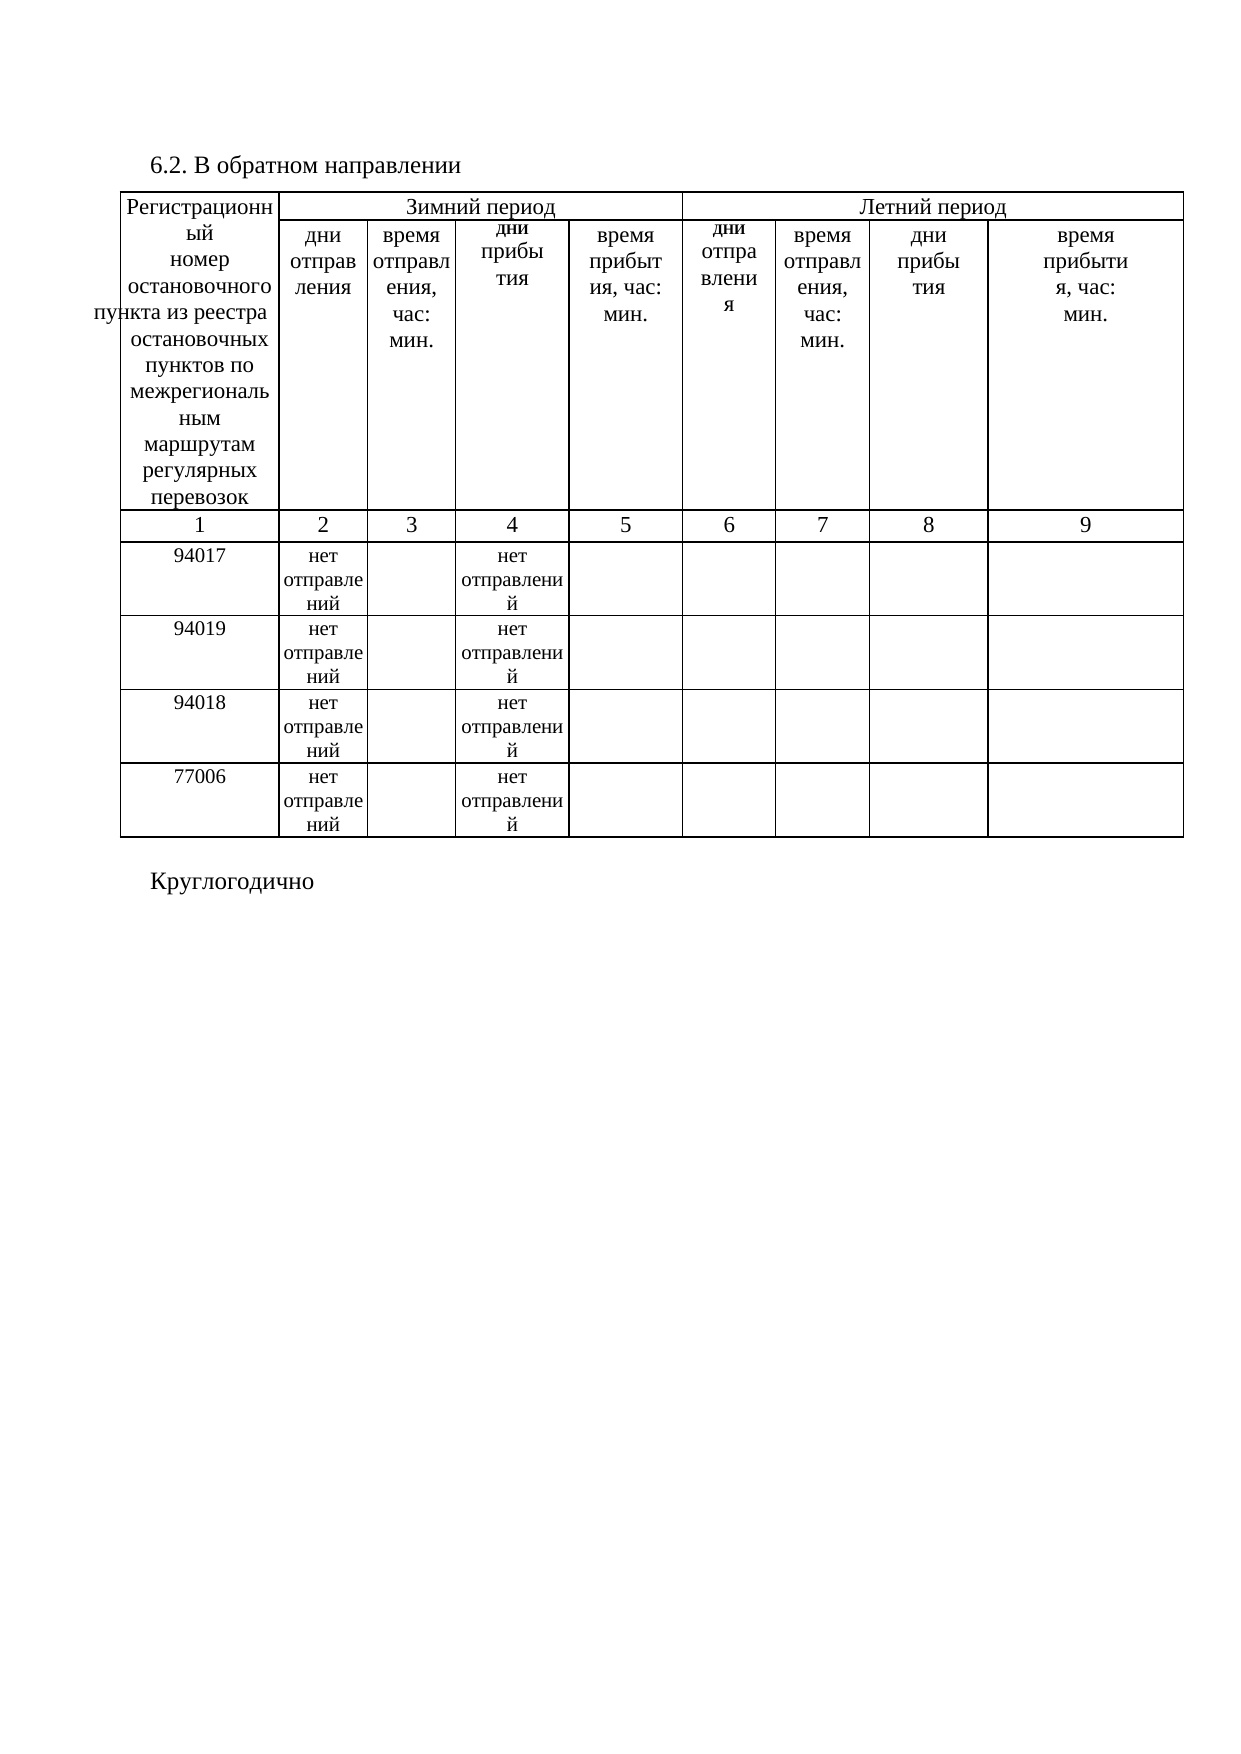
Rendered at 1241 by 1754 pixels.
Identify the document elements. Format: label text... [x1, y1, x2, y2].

table_cell дни отправ ления [280, 221, 367, 509]
table_cell [776, 764, 869, 836]
table_cell время прибыт ия, час: мин. [570, 221, 682, 509]
table_header Зимний период [280, 193, 682, 219]
table_header Регистрационный номер остановочного пункта из реестра остановочных пунктов по межрегиональным маршрутам регулярных перевозок [121, 193, 278, 509]
table_cell [870, 543, 987, 615]
table_header Летний период [683, 193, 1183, 219]
table_cell 3 [368, 511, 455, 541]
table_cell [683, 690, 775, 762]
table_cell 9 [989, 511, 1183, 541]
table_cell время прибыти я, час: мин. [989, 221, 1183, 509]
table_cell [368, 690, 455, 762]
table_cell [989, 616, 1183, 688]
table_cell [870, 764, 987, 836]
table_cell нет отправлений [280, 543, 367, 615]
table_cell [368, 543, 455, 615]
text 6.2. В обратном направлении [150, 150, 1090, 179]
table_cell [570, 690, 682, 762]
table_cell [870, 616, 987, 688]
table_cell [683, 543, 775, 615]
table_cell дни прибы тия [870, 221, 987, 509]
table_cell 7 [776, 511, 869, 541]
table_cell нет отправлений [280, 690, 367, 762]
table_cell [776, 616, 869, 688]
table_cell [368, 764, 455, 836]
table_cell [683, 616, 775, 688]
table_cell 8 [870, 511, 987, 541]
table_cell [989, 543, 1183, 615]
table_cell [683, 764, 775, 836]
table_cell нет отправлений [280, 764, 367, 836]
table_cell 6 [683, 511, 775, 541]
table_cell ДНИ отпра влени я [683, 221, 775, 509]
table_cell [776, 690, 869, 762]
table_cell нет отправлений [456, 690, 568, 762]
table_cell 94019 [121, 616, 278, 688]
table_cell [570, 616, 682, 688]
text Круглогодично [150, 866, 1090, 895]
table_cell нет отправлений [456, 543, 568, 615]
table_cell 94018 [121, 690, 278, 762]
table_cell [989, 690, 1183, 762]
table_cell [368, 616, 455, 688]
table_cell [570, 764, 682, 836]
table_cell 5 [570, 511, 682, 541]
table_cell [570, 543, 682, 615]
table_cell 94017 [121, 543, 278, 615]
table_cell нет отправлений [280, 616, 367, 688]
table_cell [776, 543, 869, 615]
table_cell [870, 690, 987, 762]
table_cell нет отправлений [456, 616, 568, 688]
table_cell [989, 764, 1183, 836]
table_cell нет отправлений [456, 764, 568, 836]
table_cell 77006 [121, 764, 278, 836]
table_cell 4 [456, 511, 568, 541]
table_cell ДНИ прибы тия [456, 221, 568, 509]
table_cell 2 [280, 511, 367, 541]
table_cell 1 [121, 511, 278, 541]
table_cell время отправл ения, час: мин. [368, 221, 455, 509]
table_cell время отправл ения, час: мин. [776, 221, 869, 509]
